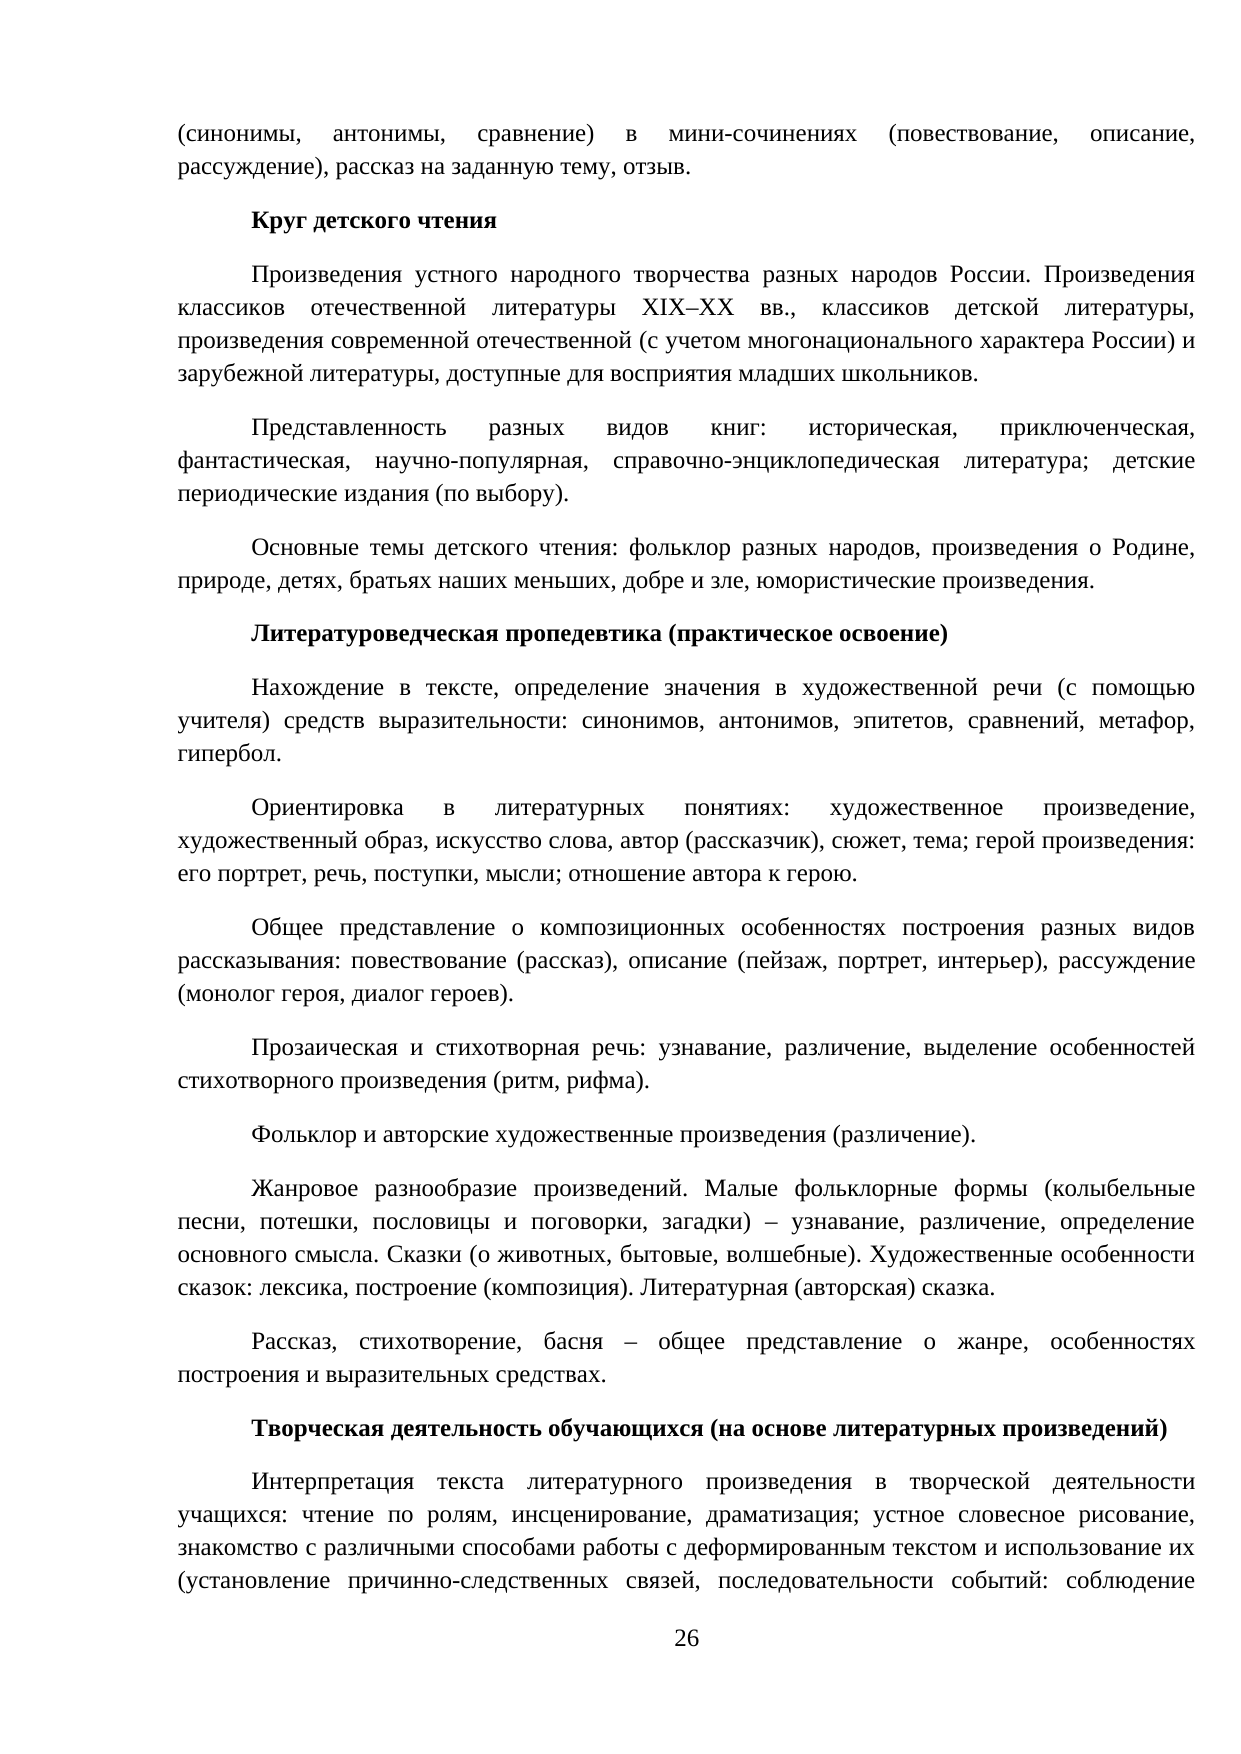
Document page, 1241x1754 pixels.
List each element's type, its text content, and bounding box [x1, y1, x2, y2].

text Общее представление о композиционных особенностях построения разных видов рассказывания: повествование (рассказ), описание (пейзаж, портрет, интерьер), рассуждение (монолог героя, диалог героев). [177, 912, 1196, 1007]
text Творческая деятельность обучающихся (на основе литературных произведений) [177, 1413, 1196, 1441]
text Жанровое разнообразие произведений. Малые фольклорные формы (колыбельные песни, потешки, пословицы и поговорки, загадки) – узнавание, различение, определение основного смысла. Сказки (о животных, бытовые, волшебные). Художественные особенности сказок: лексика, построение (композиция). Литературная (авторская) сказка. [177, 1173, 1196, 1301]
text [177, 1466, 1196, 1594]
text Основные темы детского чтения: фольклор разных народов, произведения о Родине, природе, детях, братьях наших меньших, добре и зле, юмористические произведения. [177, 532, 1196, 593]
text Нахождение в тексте, определение значения в художественной речи (с помощью учителя) средств выразительности: синонимов, антонимов, эпитетов, сравнений, метафор, гипербол. [177, 672, 1196, 767]
text Круг детского чтения [177, 205, 1196, 234]
text Произведения устного народного творчества разных народов России. Произведения классиков отечественной литературы XIX–ХХ вв., классиков детской литературы, произведения современной отечественной (с учетом многонационального характера России) и зарубежной литературы, доступные для восприятия младших школьников. [177, 259, 1196, 387]
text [177, 118, 1196, 180]
text Ориентировка в литературных понятиях: художественное произведение, художественный образ, искусство слова, автор (рассказчик), сюжет, тема; герой произведения: его портрет, речь, поступки, мысли; отношение автора к герою. [177, 792, 1196, 887]
text Представленность разных видов книг: историческая, приключенческая, фантастическая, научно-популярная, справочно-энциклопедическая литература; детские периодические издания (по выбору). [177, 412, 1196, 507]
text Прозаическая и стихотворная речь: узнавание, различение, выделение особенностей стихотворного произведения (ритм, рифма). [177, 1032, 1196, 1094]
text Фольклор и авторские художественные произведения (различение). [177, 1119, 1196, 1148]
text Литературоведческая пропедевтика (практическое освоение) [177, 618, 1196, 647]
text Рассказ, стихотворение, басня – общее представление о жанре, особенностях построения и выразительных средствах. [177, 1326, 1196, 1387]
